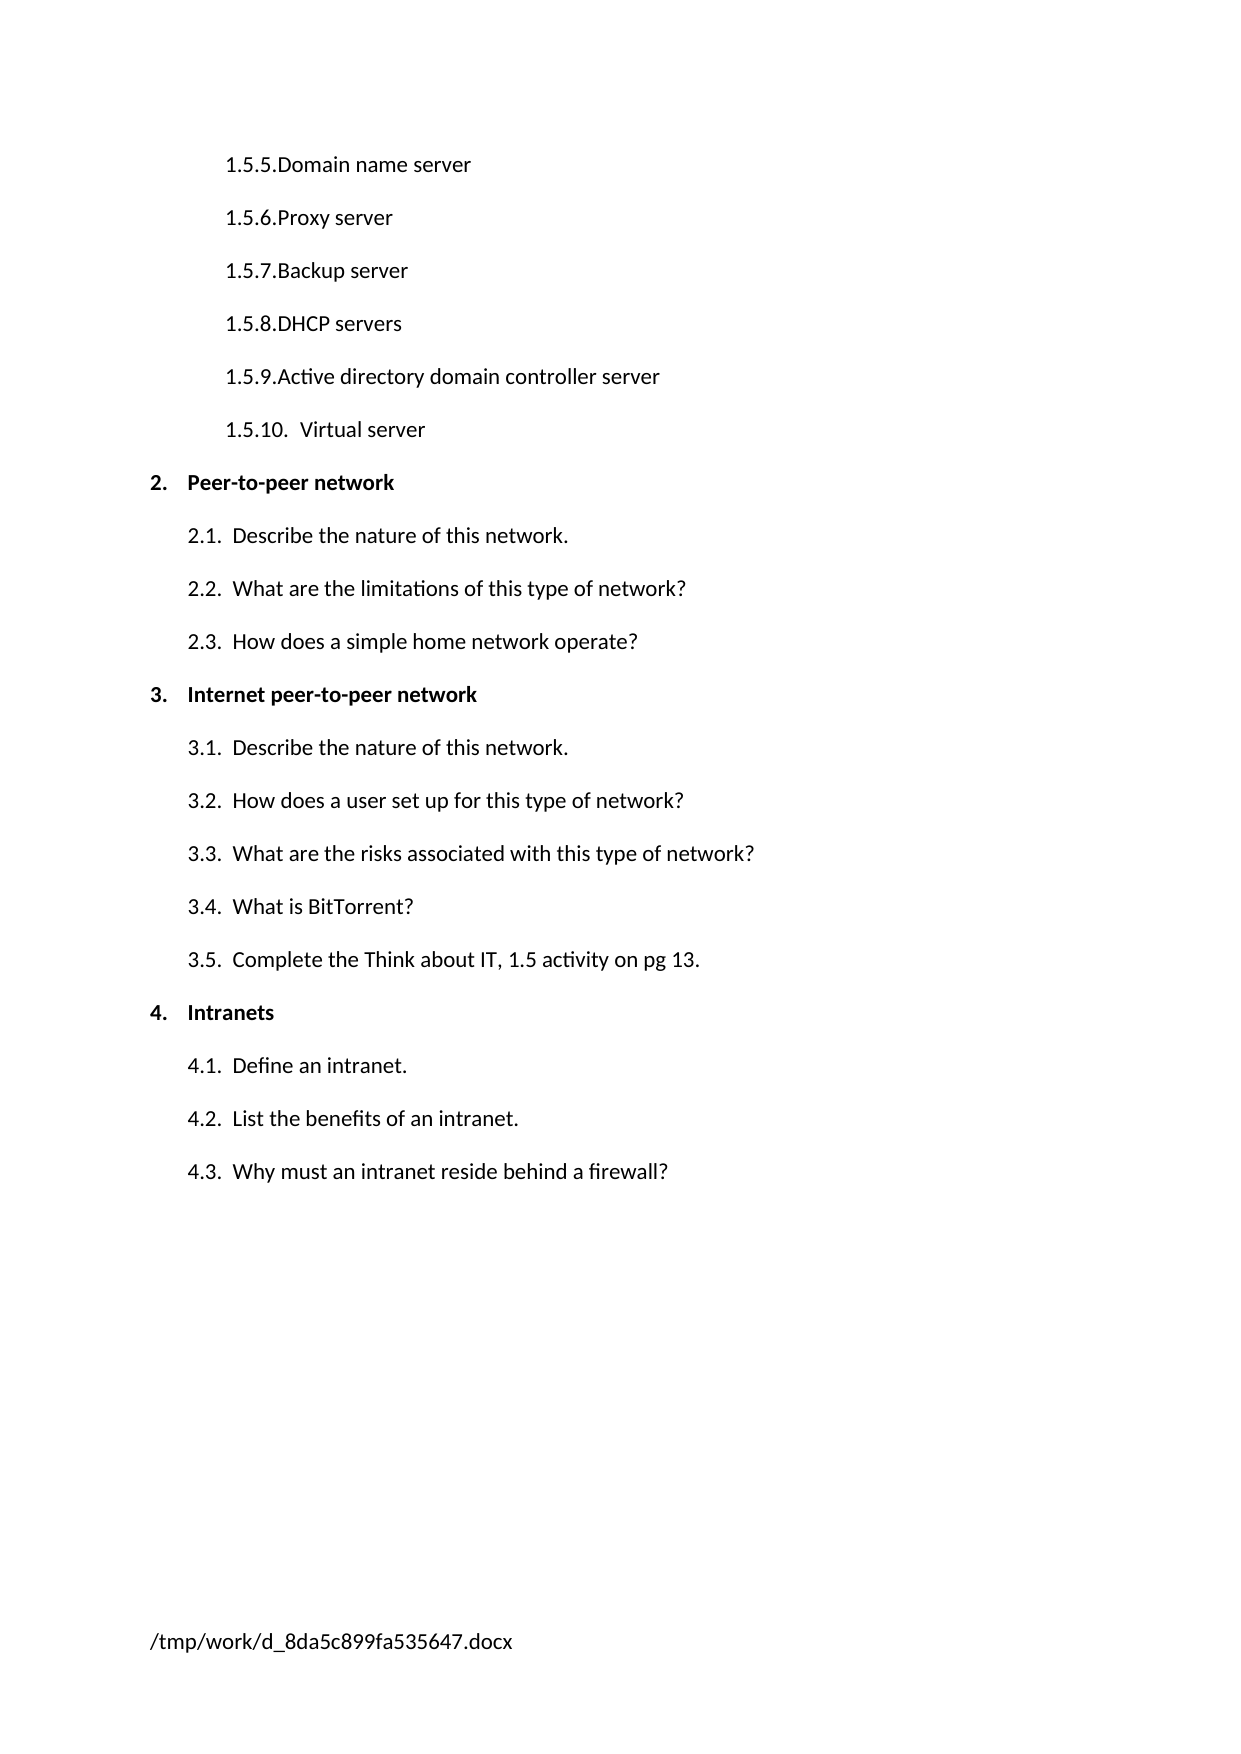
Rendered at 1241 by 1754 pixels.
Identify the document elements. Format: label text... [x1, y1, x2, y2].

list Peer-to-peer network [150, 468, 1090, 496]
list Backup server [225, 256, 1090, 284]
list How does a simple home network operate? [187, 627, 1090, 655]
list Describe the nature of this network. [187, 521, 1090, 549]
list Intranets [150, 998, 1090, 1026]
list What is BitTorrent? [187, 892, 1090, 920]
list Virtual server [225, 415, 1090, 443]
list What are the limitations of this type of network? [187, 574, 1090, 602]
list List the benefits of an intranet. [187, 1104, 1090, 1132]
list Active directory domain controller server [225, 362, 1090, 390]
list Domain name server [225, 150, 1090, 178]
list DHCP servers [225, 309, 1090, 337]
list Define an intranet. [187, 1051, 1090, 1079]
list What are the risks associated with this type of network? [187, 839, 1090, 867]
list Internet peer-to-peer network [150, 680, 1090, 708]
list Proxy server [225, 203, 1090, 231]
list Why must an intranet reside behind a firewall? [187, 1157, 1090, 1185]
list How does a user set up for this type of network? [187, 786, 1090, 814]
list Complete the Think about IT, 1.5 activity on pg 13. [187, 945, 1090, 973]
list Describe the nature of this network. [187, 733, 1090, 761]
